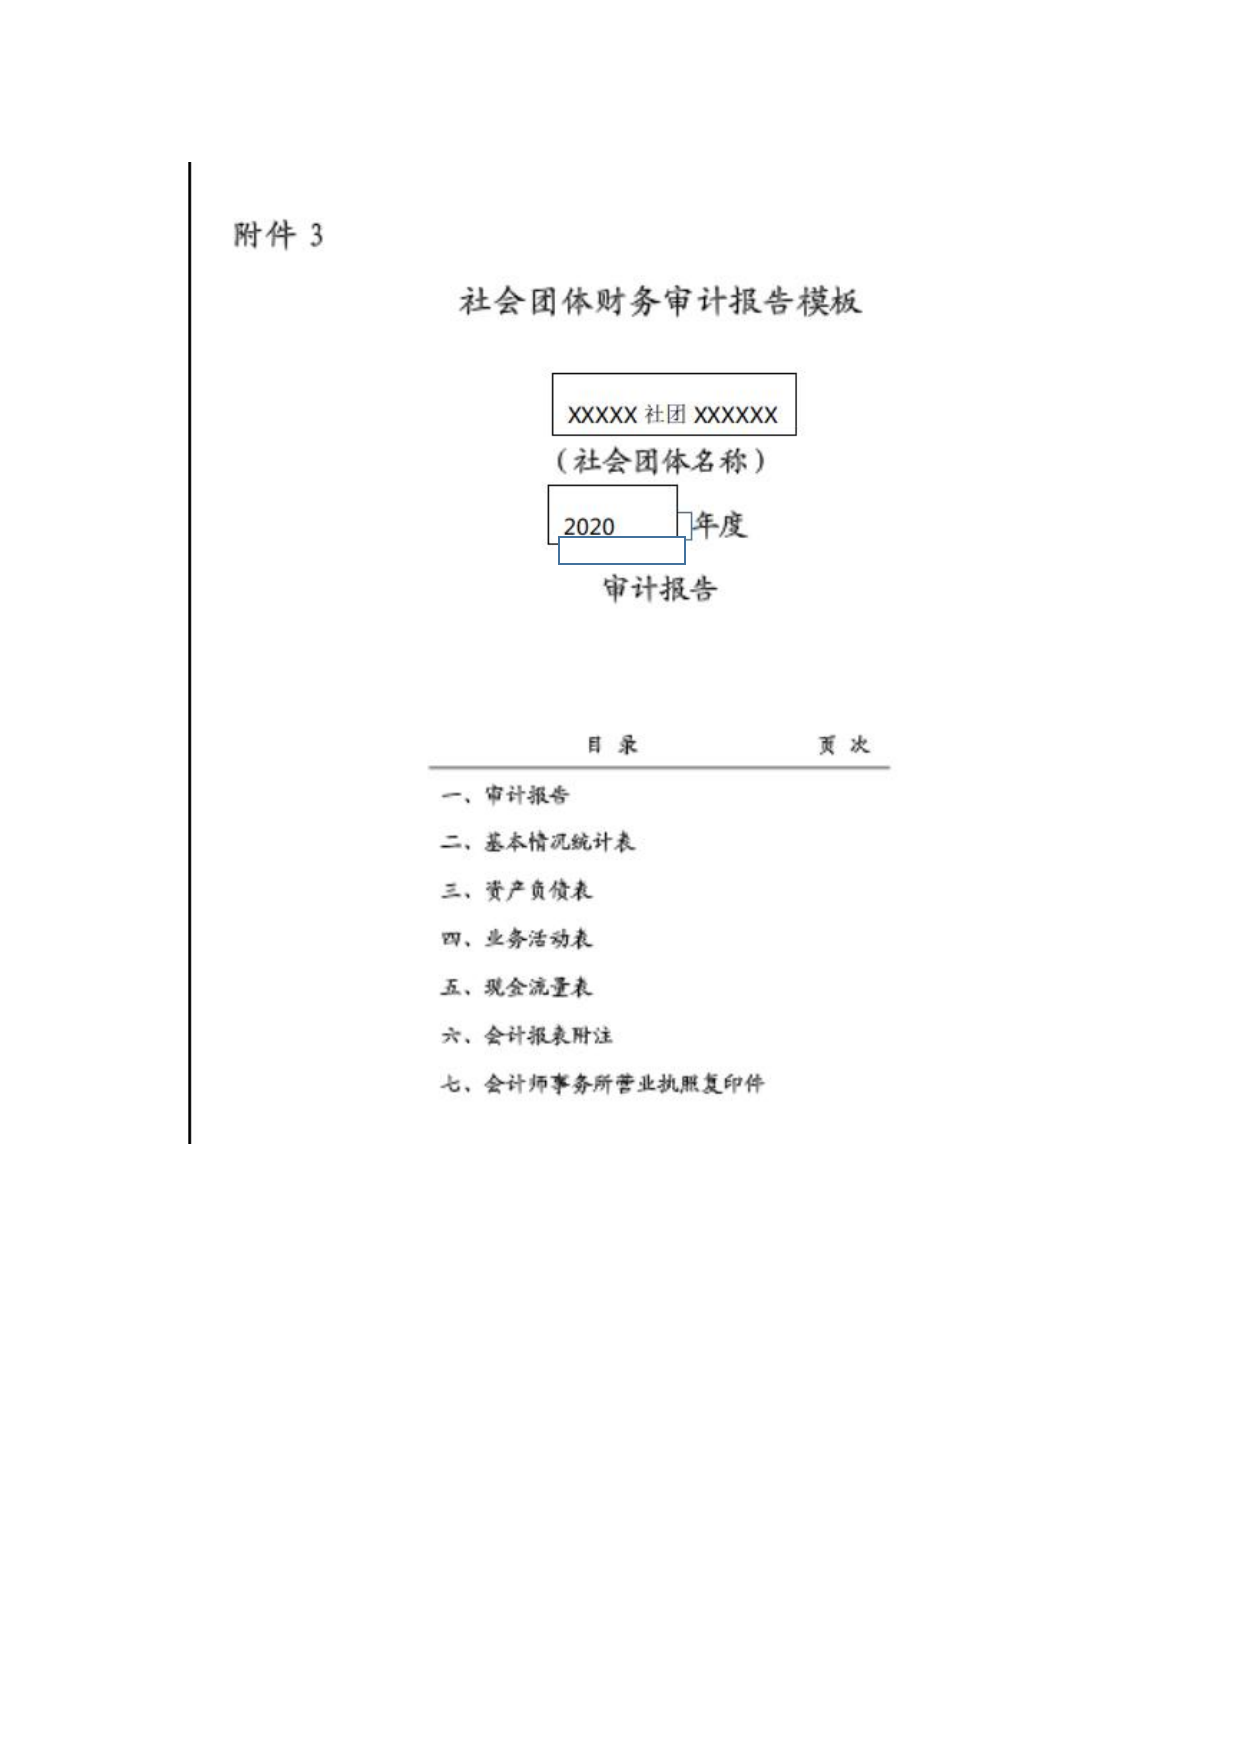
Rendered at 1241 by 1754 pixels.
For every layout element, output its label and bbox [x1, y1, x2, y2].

picture [187, 162, 1241, 1144]
